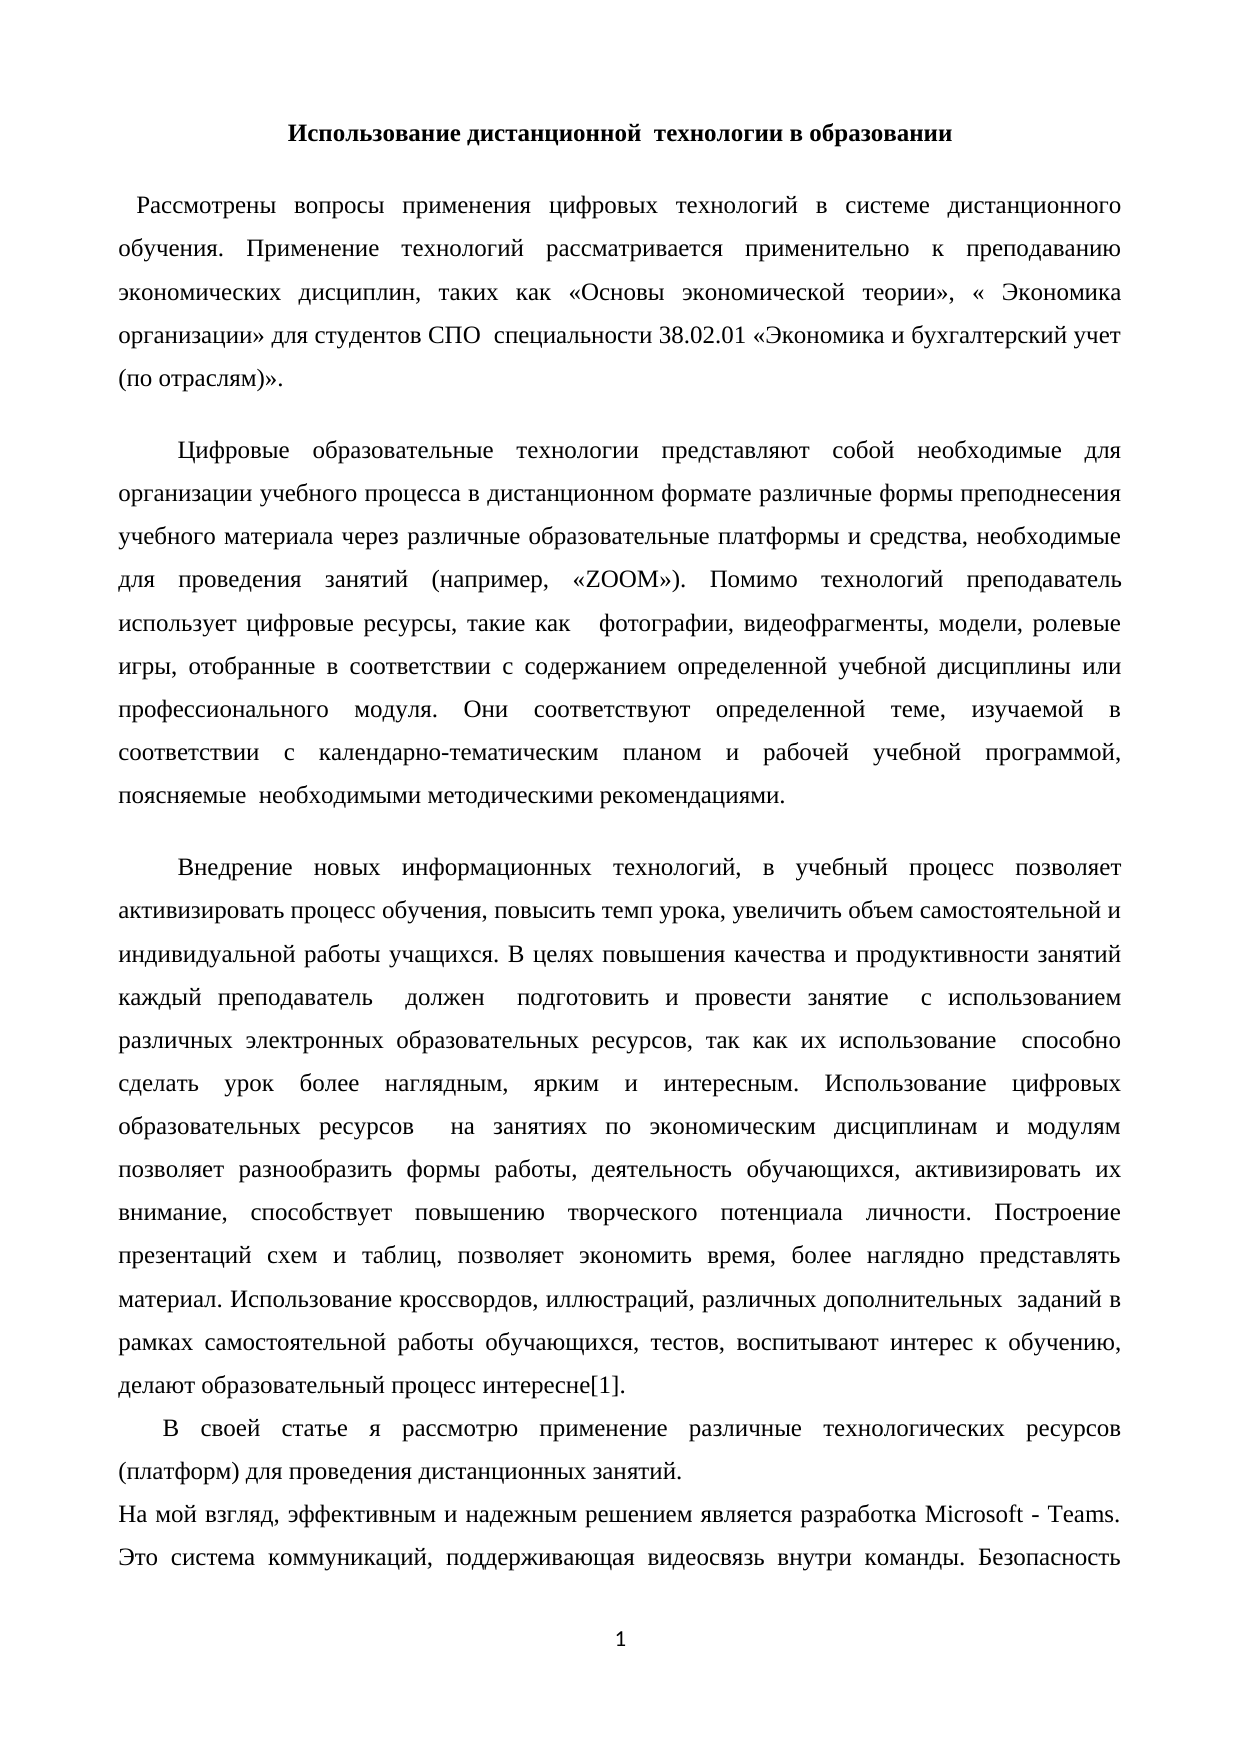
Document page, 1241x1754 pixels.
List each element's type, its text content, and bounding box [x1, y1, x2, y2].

text Внедрение новых информационных технологий, в учебный процесс позволяет активизировать процесс обучения, повысить темп урока, увеличить объем самостоятельной и индивидуальной работы учащихся. В целях повышения качества и продуктивности занятий каждый преподаватель должен подготовить и провести занятие с использованием различных электронных образовательных ресурсов, так как их использование способно сделать урок более наглядным, ярким и интересным. Использование цифровых образовательных ресурсов на занятиях по экономическим дисциплинам и модулям позволяет разнообразить формы работы, деятельность обучающихся, активизировать их внимание, способствует повышению творческого потенциала личности. Построение презентаций схем и таблиц, позволяет экономить время, более наглядно представлять материал. Использование кроссвордов, иллюстраций, различных дополнительных заданий в рамках самостоятельной работы обучающихся, тестов, воспитывают интерес к обучению, делают образовательный процесс интересне[1]. [118, 852, 1122, 1399]
text В своей статье я рассмотрю применение различные технологических ресурсов (платформ) для проведения дистанционных занятий. [118, 1413, 1122, 1485]
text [118, 1499, 1122, 1571]
text Цифровые образовательные технологии представляют собой необходимые для организации учебного процесса в дистанционном формате различные формы преподнесения учебного материала через различные образовательные платформы и средства, необходимые для проведения занятий (например, «ZOOM»). Помимо технологий преподаватель использует цифровые ресурсы, такие как фотографии, видеофрагменты, модели, ролевые игры, отобранные в соответствии с содержанием определенной учебной дисциплины или профессионального модуля. Они соответствуют определенной теме, изучаемой в соответствии с календарно-тематическим планом и рабочей учебной программой, поясняемые необходимыми методическими рекомендациями. [118, 435, 1122, 809]
text Рассмотрены вопросы применения цифровых технологий в системе дистанционного обучения. Применение технологий рассматривается применительно к преподаванию экономических дисциплин, таких как «Основы экономической теории», « Экономика организации» для студентов СПО специальности 38.02.01 «Экономика и бухгалтерский учет (по отраслям)». [118, 190, 1122, 392]
text Использование дистанционной технологии в образовании [118, 118, 1122, 147]
